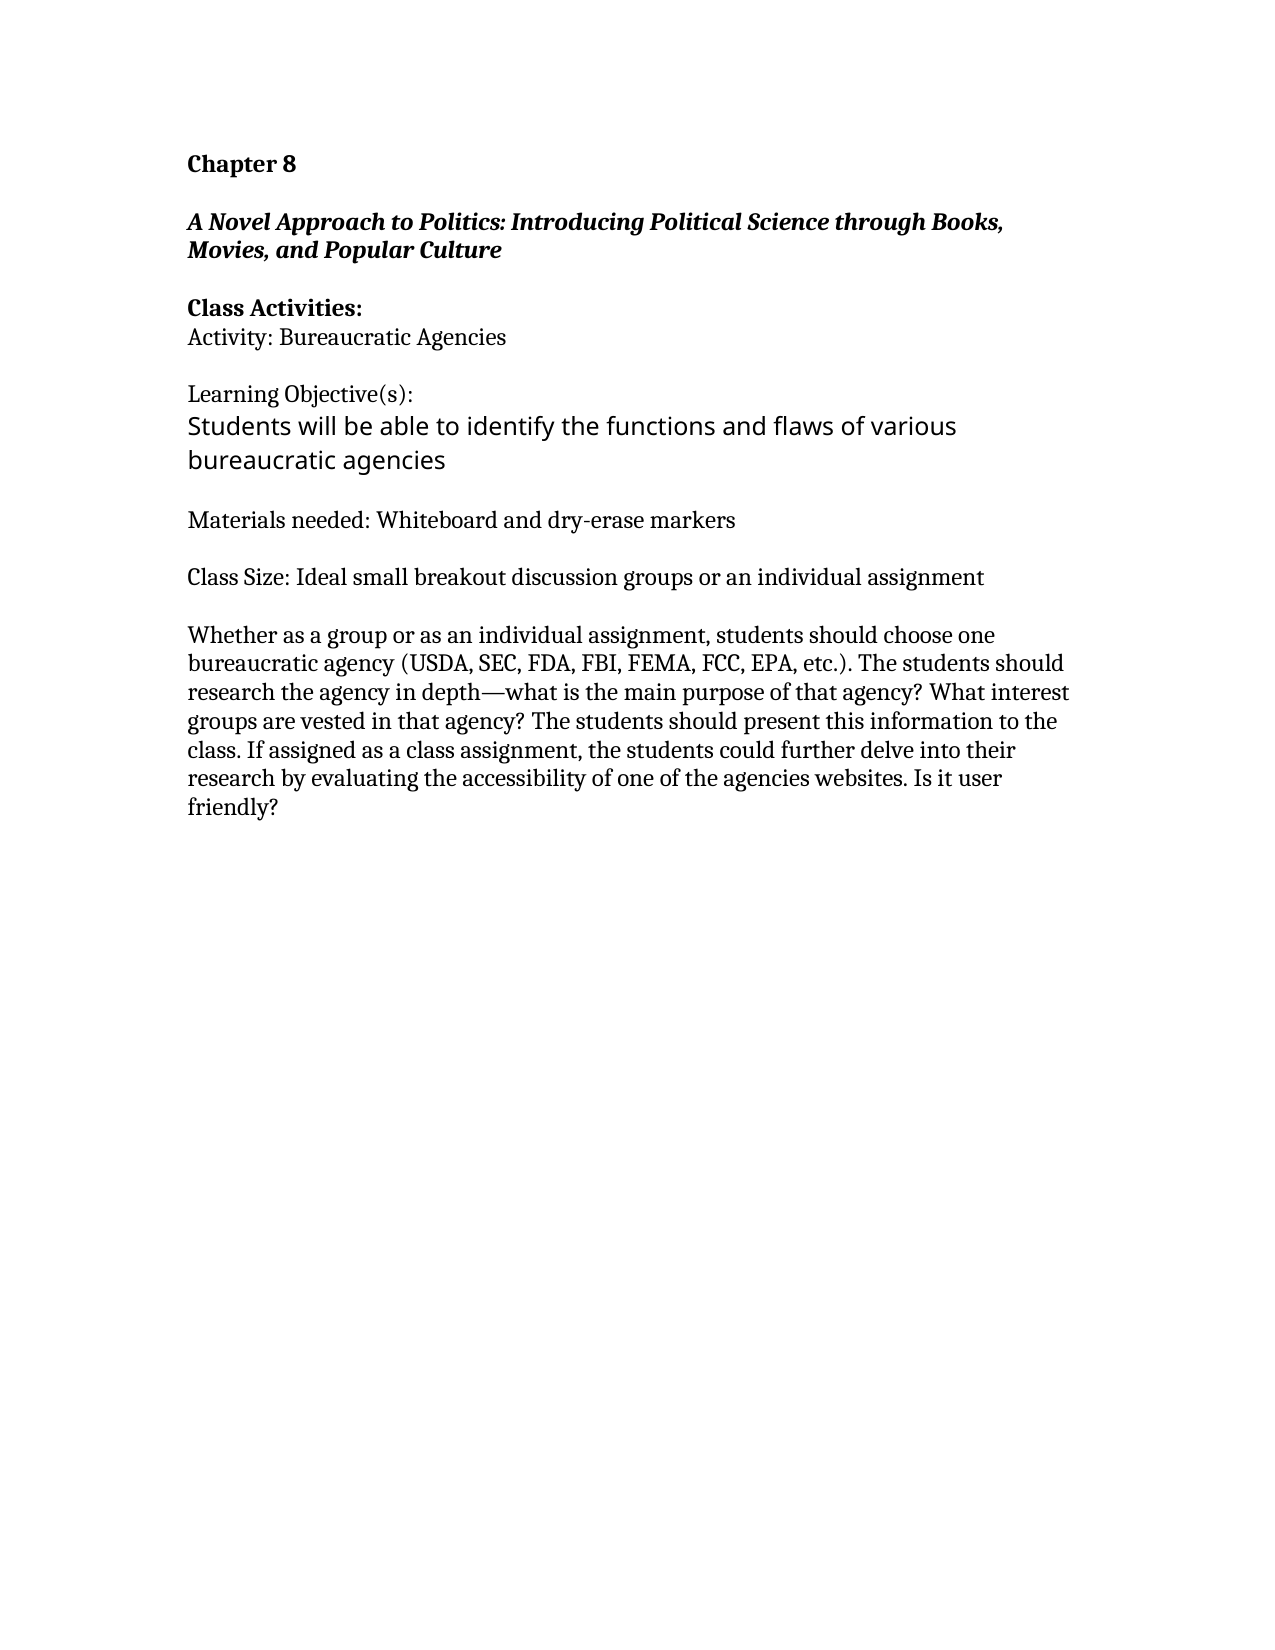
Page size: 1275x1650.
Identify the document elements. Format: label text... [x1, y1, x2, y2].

text Class Size: Ideal small breakout discussion groups or an individual assignment [187, 563, 1087, 592]
text Learning Objective(s): [187, 380, 1087, 409]
text Materials needed: Whiteboard and dry-erase markers [187, 506, 1087, 534]
text Chapter 8 [187, 150, 1087, 179]
text A Novel Approach to Politics: Introducing Political Science through Books, Movies, and Popular Culture [187, 207, 1087, 265]
text Whether as a group or as an individual assignment, students should choose one bureaucratic agency (USDA, SEC, FDA, FBI, FEMA, FCC, EPA, etc.). The students should research the agency in depth—what is the main purpose of that agency? What interest groups are vested in that agency? The students should present this information to the class. If assigned as a class assignment, the students could further delve into their research by evaluating the accessibility of one of the agencies websites. Is it user friendly? [187, 621, 1087, 822]
text Class Activities: [187, 294, 1087, 322]
text Activity: Bureaucratic Agencies [187, 322, 1087, 351]
text Students will be able to identify the functions and flaws of various bureaucratic agencies [187, 409, 1087, 477]
